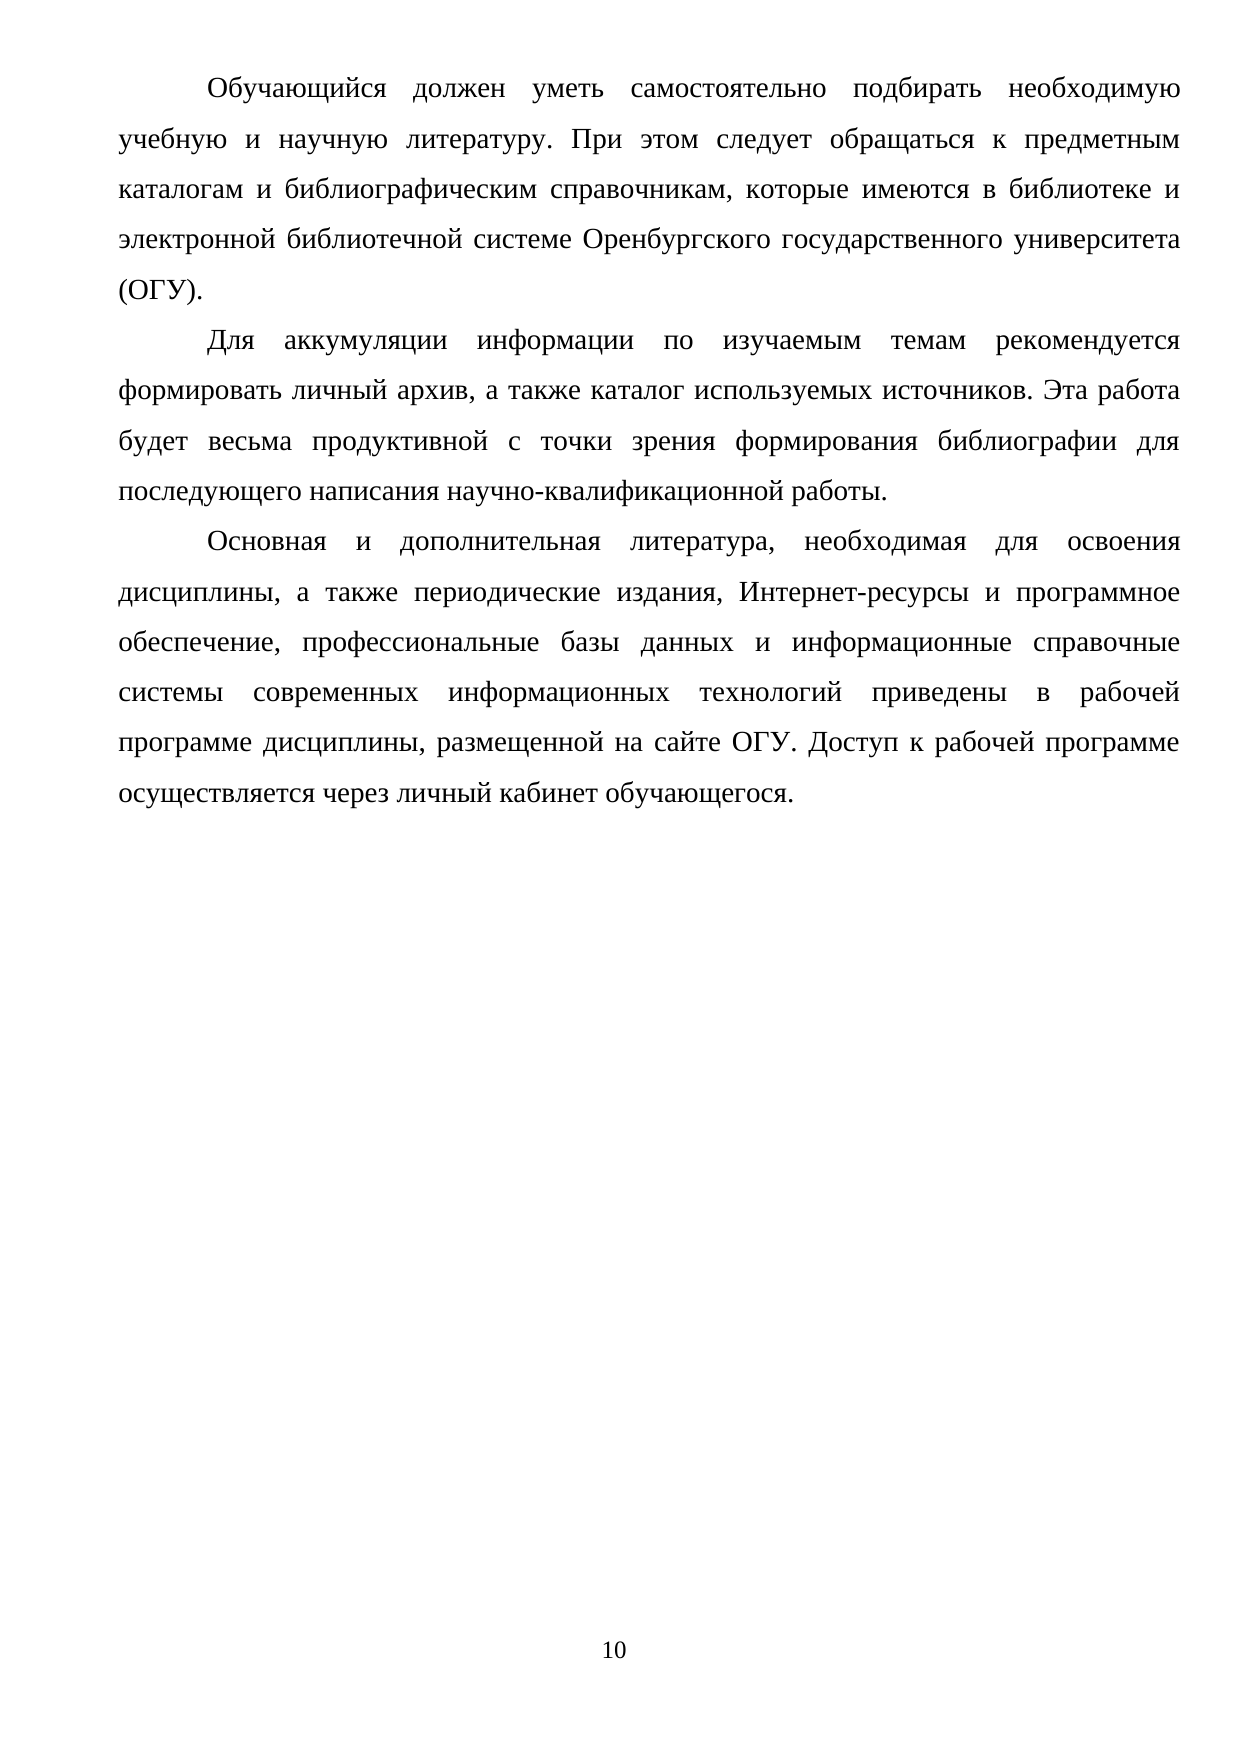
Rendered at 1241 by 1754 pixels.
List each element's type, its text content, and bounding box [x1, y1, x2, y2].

text Основная и дополнительная литература, необходимая для освоения дисциплины, а также периодические издания, Интернет-ресурсы и программное обеспечение, профессиональные базы данных и информационные справочные системы современных информационных технологий приведены в рабочей программе дисциплины, размещенной на сайте ОГУ. Доступ к рабочей программе осуществляется через личный кабинет обучающегося. [118, 523, 1181, 808]
text Для аккумуляции информации по изучаемым темам рекомендуется формировать личный архив, а также каталог используемых источников. Эта работа будет весьма продуктивной с точки зрения формирования библиографии для последующего написания научно-квалификационной работы. [118, 322, 1181, 507]
text Обучающийся должен уметь самостоятельно подбирать необходимую учебную и научную литературу. При этом следует обращаться к предметным каталогам и библиографическим справочникам, которые имеются в библиотеке и электронной библиотечной системе Оренбургского государственного университета (ОГУ). [118, 71, 1181, 305]
